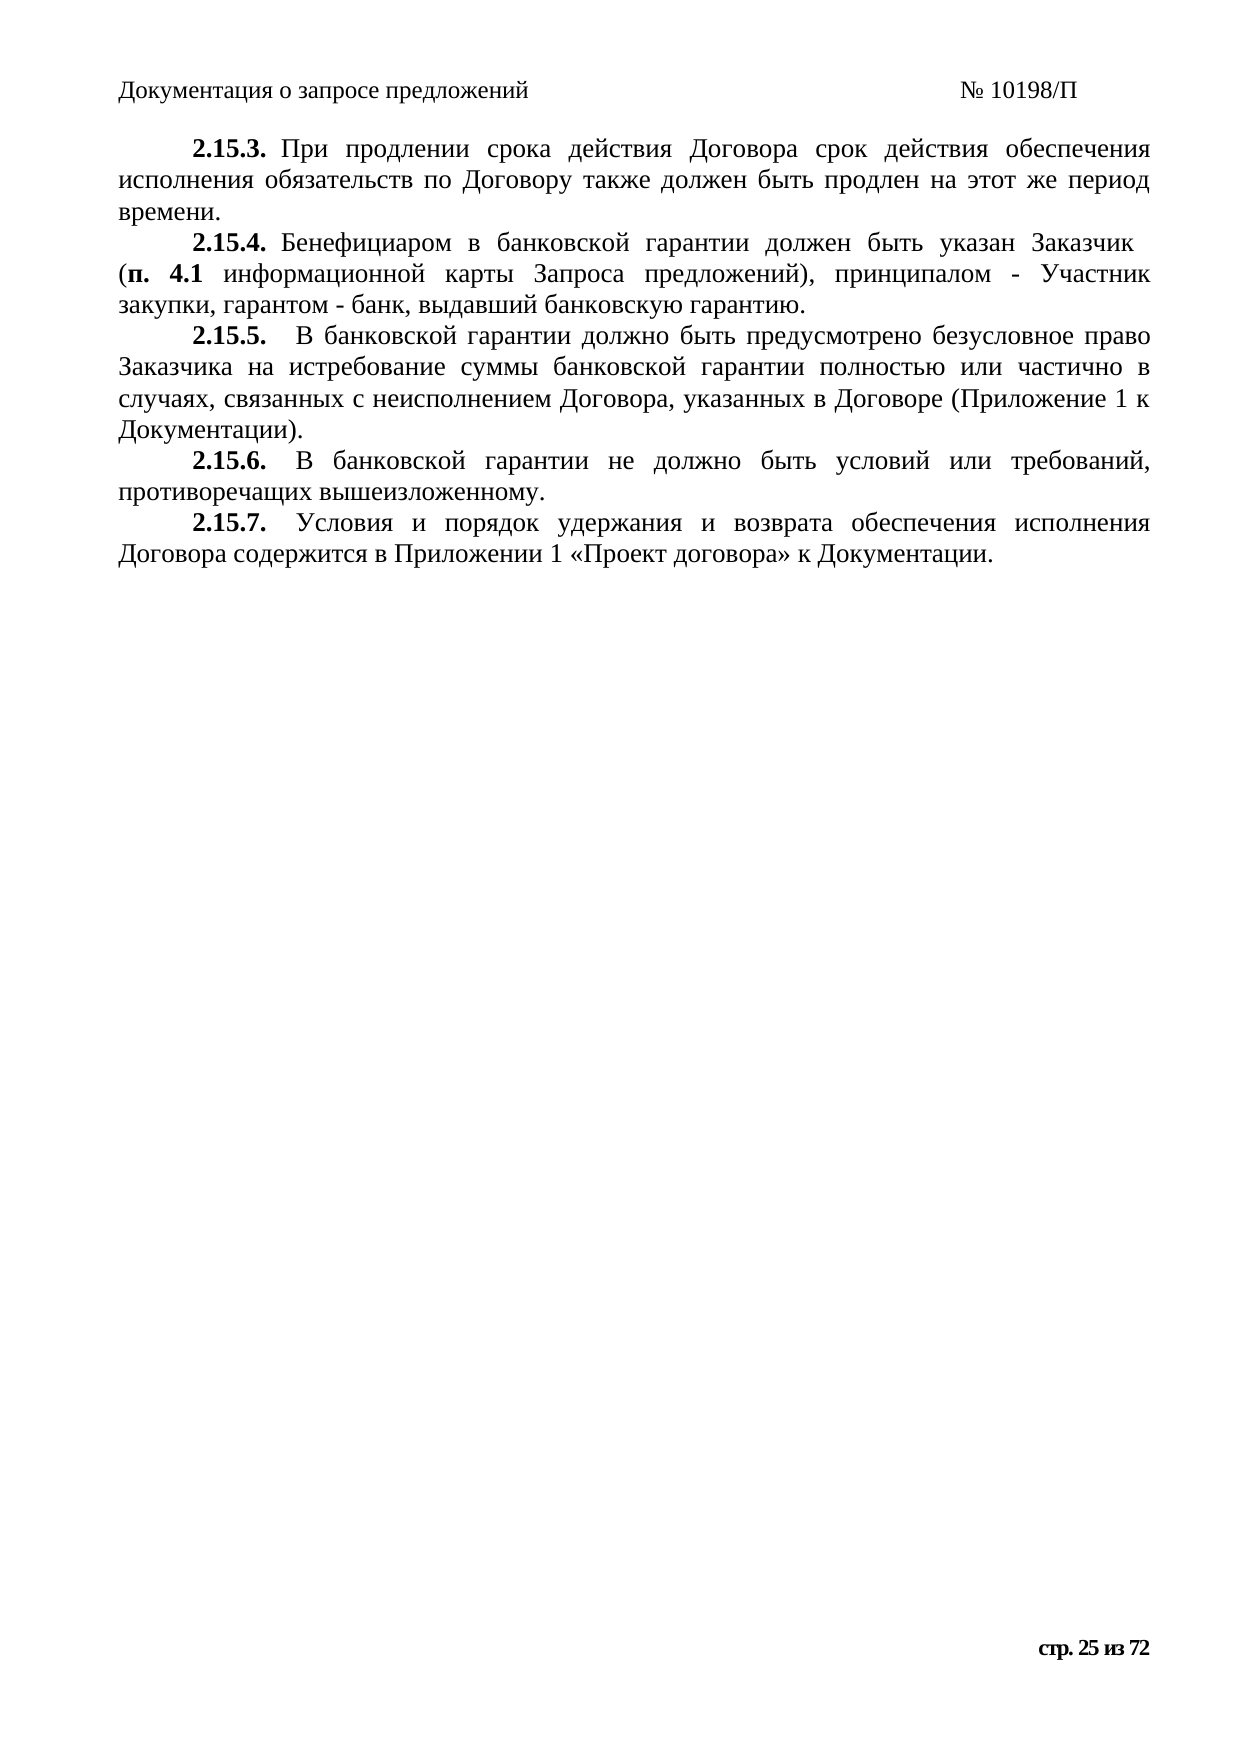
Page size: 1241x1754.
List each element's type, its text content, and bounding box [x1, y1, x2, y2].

list Условия и порядок удержания и возврата обеспечения исполнения Договора содержится в Приложении 1 «Проект договора» к Документации. [118, 506, 1152, 568]
list Бенефициаром в банковской гарантии должен быть указан Заказчик (п. 4.1 информационной карты Запроса предложений), принципалом - Участник закупки, гарантом - банк, выдавший банковскую гарантию. [118, 226, 1152, 319]
list При продлении срока действия Договора срок действия обеспечения исполнения обязательств по Договору также должен быть продлен на этот же период времени. [118, 132, 1152, 226]
list В банковской гарантии не должно быть условий или требований, противоречащих вышеизложенному. [118, 444, 1152, 506]
list В банковской гарантии должно быть предусмотрено безусловное право Заказчика на истребование суммы банковской гарантии полностью или частично в случаях, связанных с неисполнением Договора, указанных в Договоре (Приложение 1 к Документации). [118, 319, 1152, 444]
